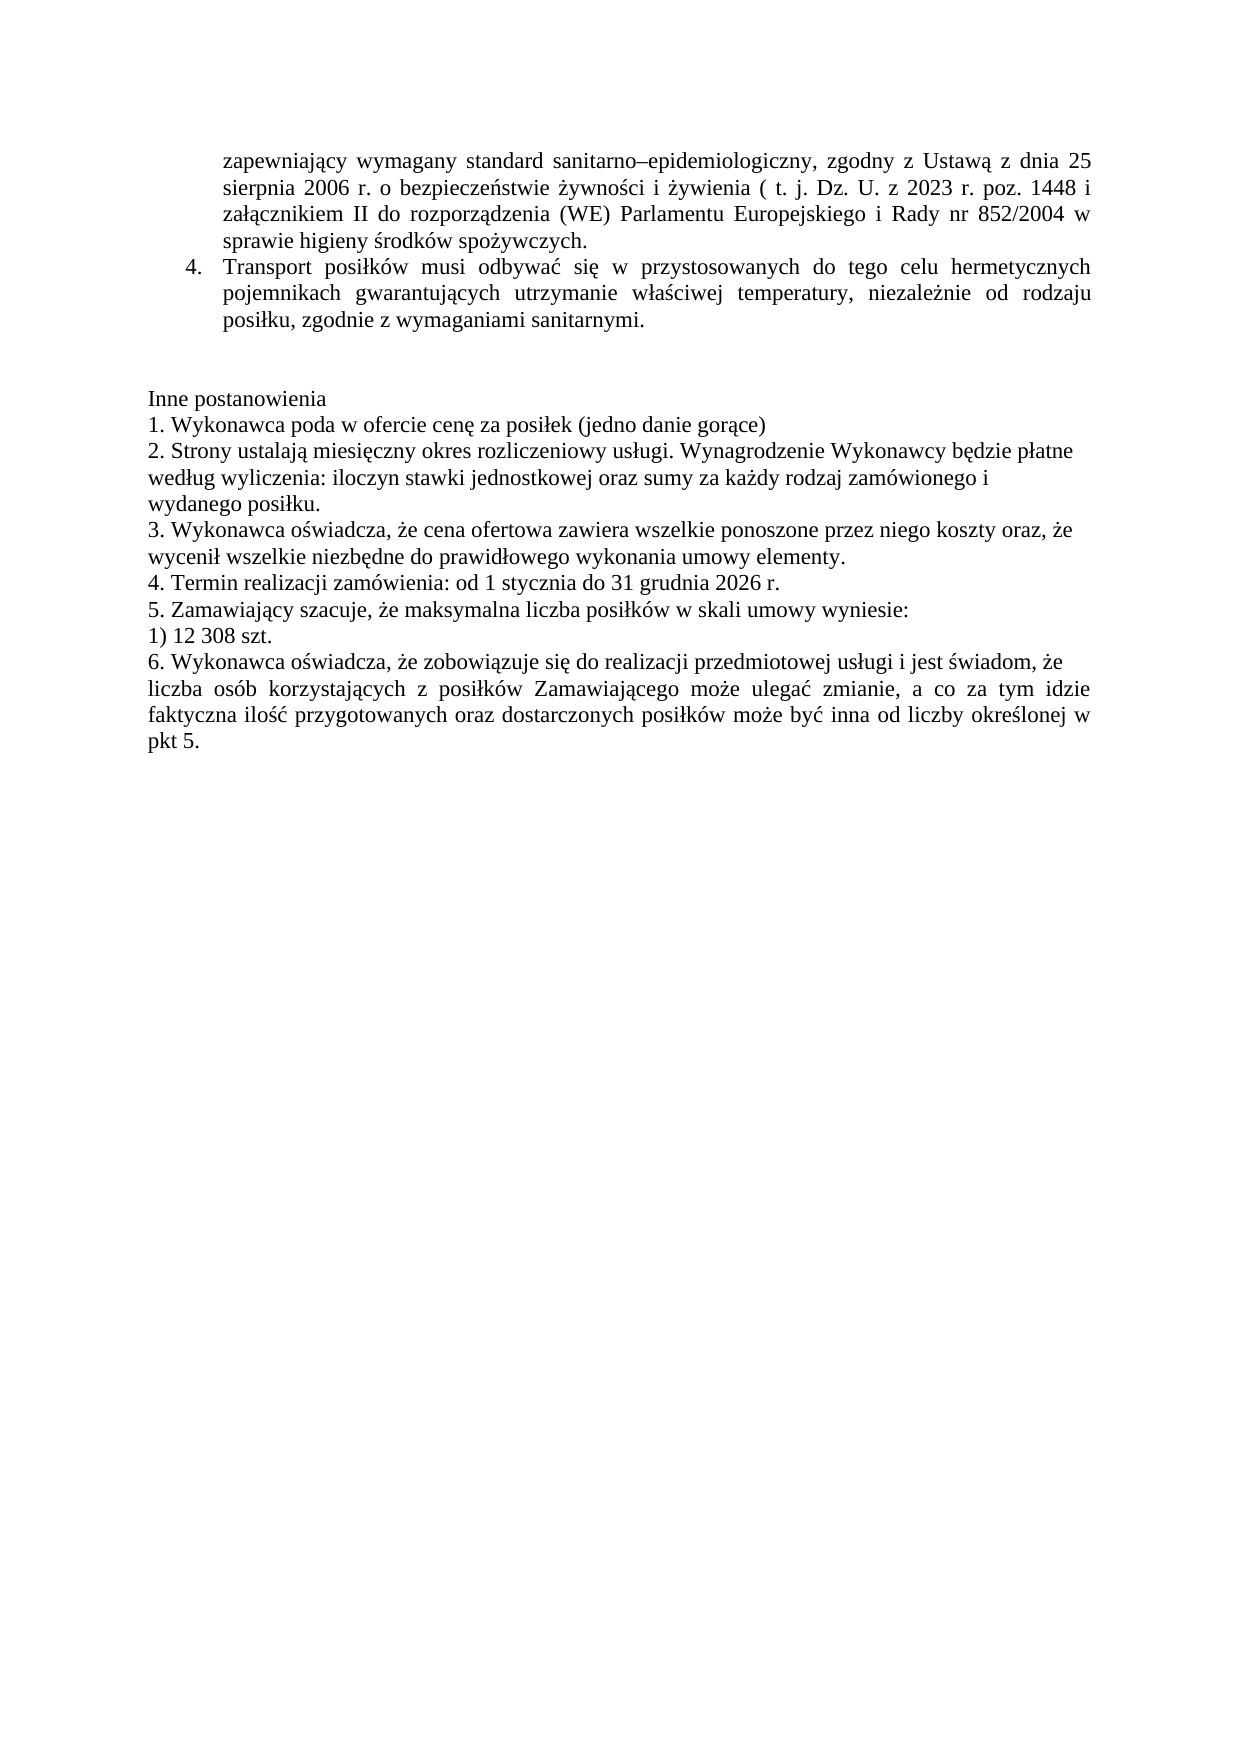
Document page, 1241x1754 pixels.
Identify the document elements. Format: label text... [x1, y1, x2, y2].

list Transport posiłków musi odbywać się w przystosowanych do tego celu hermetycznych pojemnikach gwarantujących utrzymanie właściwej temperatury, niezależnie od rodzaju posiłku, zgodnie z wymaganiami sanitarnymi. [185, 253, 1093, 332]
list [185, 148, 1093, 253]
text 2. Strony ustalają miesięczny okres rozliczeniowy usługi. Wynagrodzenie Wykonawcy będzie płatne [148, 437, 1093, 464]
text 5. Zamawiający szacuje, że maksymalna liczba posiłków w skali umowy wyniesie: [148, 596, 1093, 622]
text Inne postanowienia [148, 385, 1093, 411]
text wydanego posiłku. [148, 490, 1093, 517]
text 1. Wykonawca poda w ofercie cenę za posiłek (jedno danie gorące) [148, 411, 1093, 437]
text 3. Wykonawca oświadcza, że cena ofertowa zawiera wszelkie ponoszone przez niego koszty oraz, że [148, 517, 1093, 543]
text 6. Wykonawca oświadcza, że zobowiązuje się do realizacji przedmiotowej usługi i jest świadom, że [148, 648, 1093, 675]
text liczba osób korzystających z posiłków Zamawiającego może ulegać zmianie, a co za tym idzie faktyczna ilość przygotowanych oraz dostarczonych posiłków może być inna od liczby określonej w pkt 5. [148, 675, 1093, 754]
text 4. Termin realizacji zamówienia: od 1 stycznia do 31 grudnia 2026 r. [148, 569, 1093, 596]
text według wyliczenia: iloczyn stawki jednostkowej oraz sumy za każdy rodzaj zamówionego i [148, 464, 1093, 490]
text wycenił wszelkie niezbędne do prawidłowego wykonania umowy elementy. [148, 543, 1093, 569]
text 1) 12 308 szt. [148, 622, 1093, 648]
